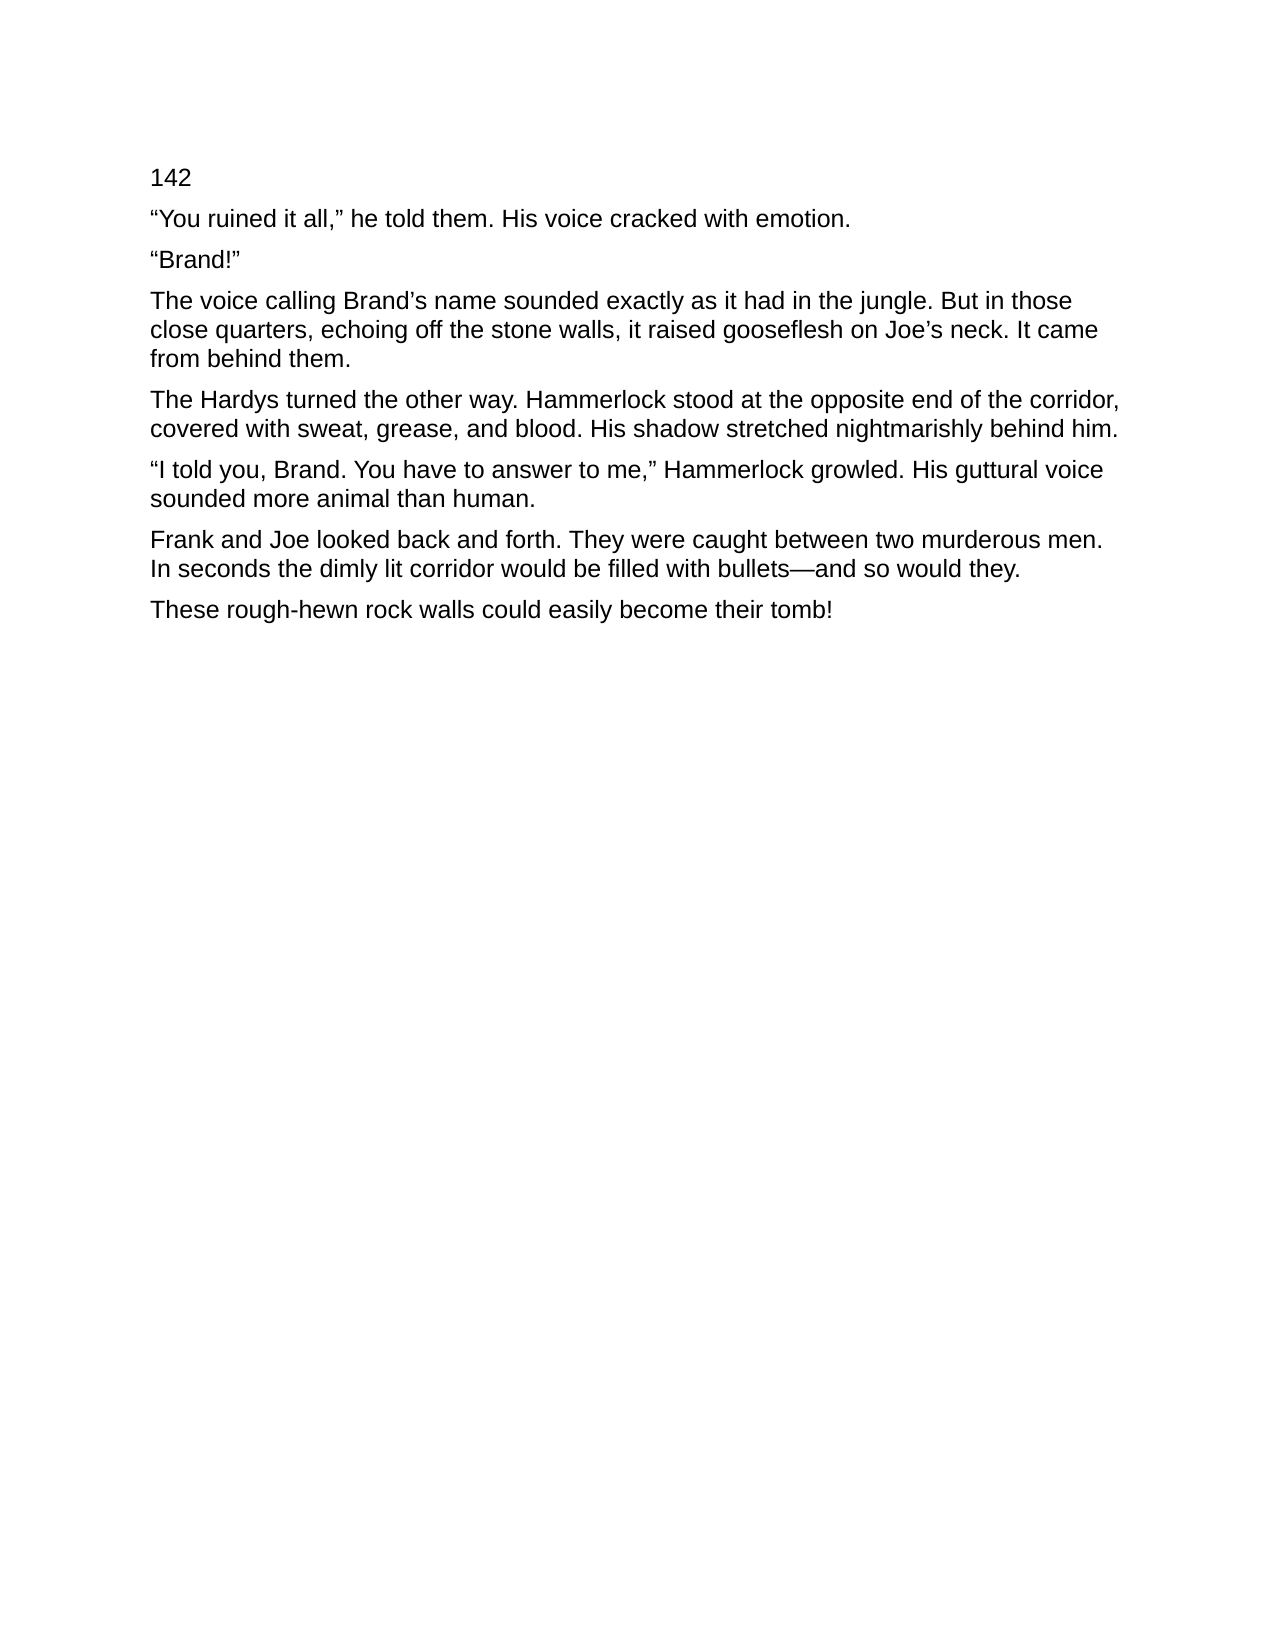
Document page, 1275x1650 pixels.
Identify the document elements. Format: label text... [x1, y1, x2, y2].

text “I told you, Brand. You have to answer to me,” Hammerlock growled. His guttural voice sounded more animal than human. [150, 455, 1125, 512]
text These rough-hewn rock walls could easily become their tomb! [150, 595, 1125, 624]
text “Brand!” [150, 245, 1125, 274]
text The Hardys turned the other way. Hammerlock stood at the opposite end of the corridor, covered with sweat, grease, and blood. His shadow stretched nightmarishly behind him. [150, 385, 1125, 442]
text Frank and Joe looked back and forth. They were caught between two murderous men. In seconds the dimly lit corridor would be filled with bullets—and so would they. [150, 525, 1125, 582]
text 142 [150, 162, 1125, 191]
text “You ruined it all,” he told them. His voice cracked with emotion. [150, 204, 1125, 232]
text The voice calling Brand’s name sounded exactly as it had in the jungle. But in those close quarters, echoing off the stone walls, it raised gooseflesh on Joe’s neck. It came from behind them. [150, 286, 1125, 372]
